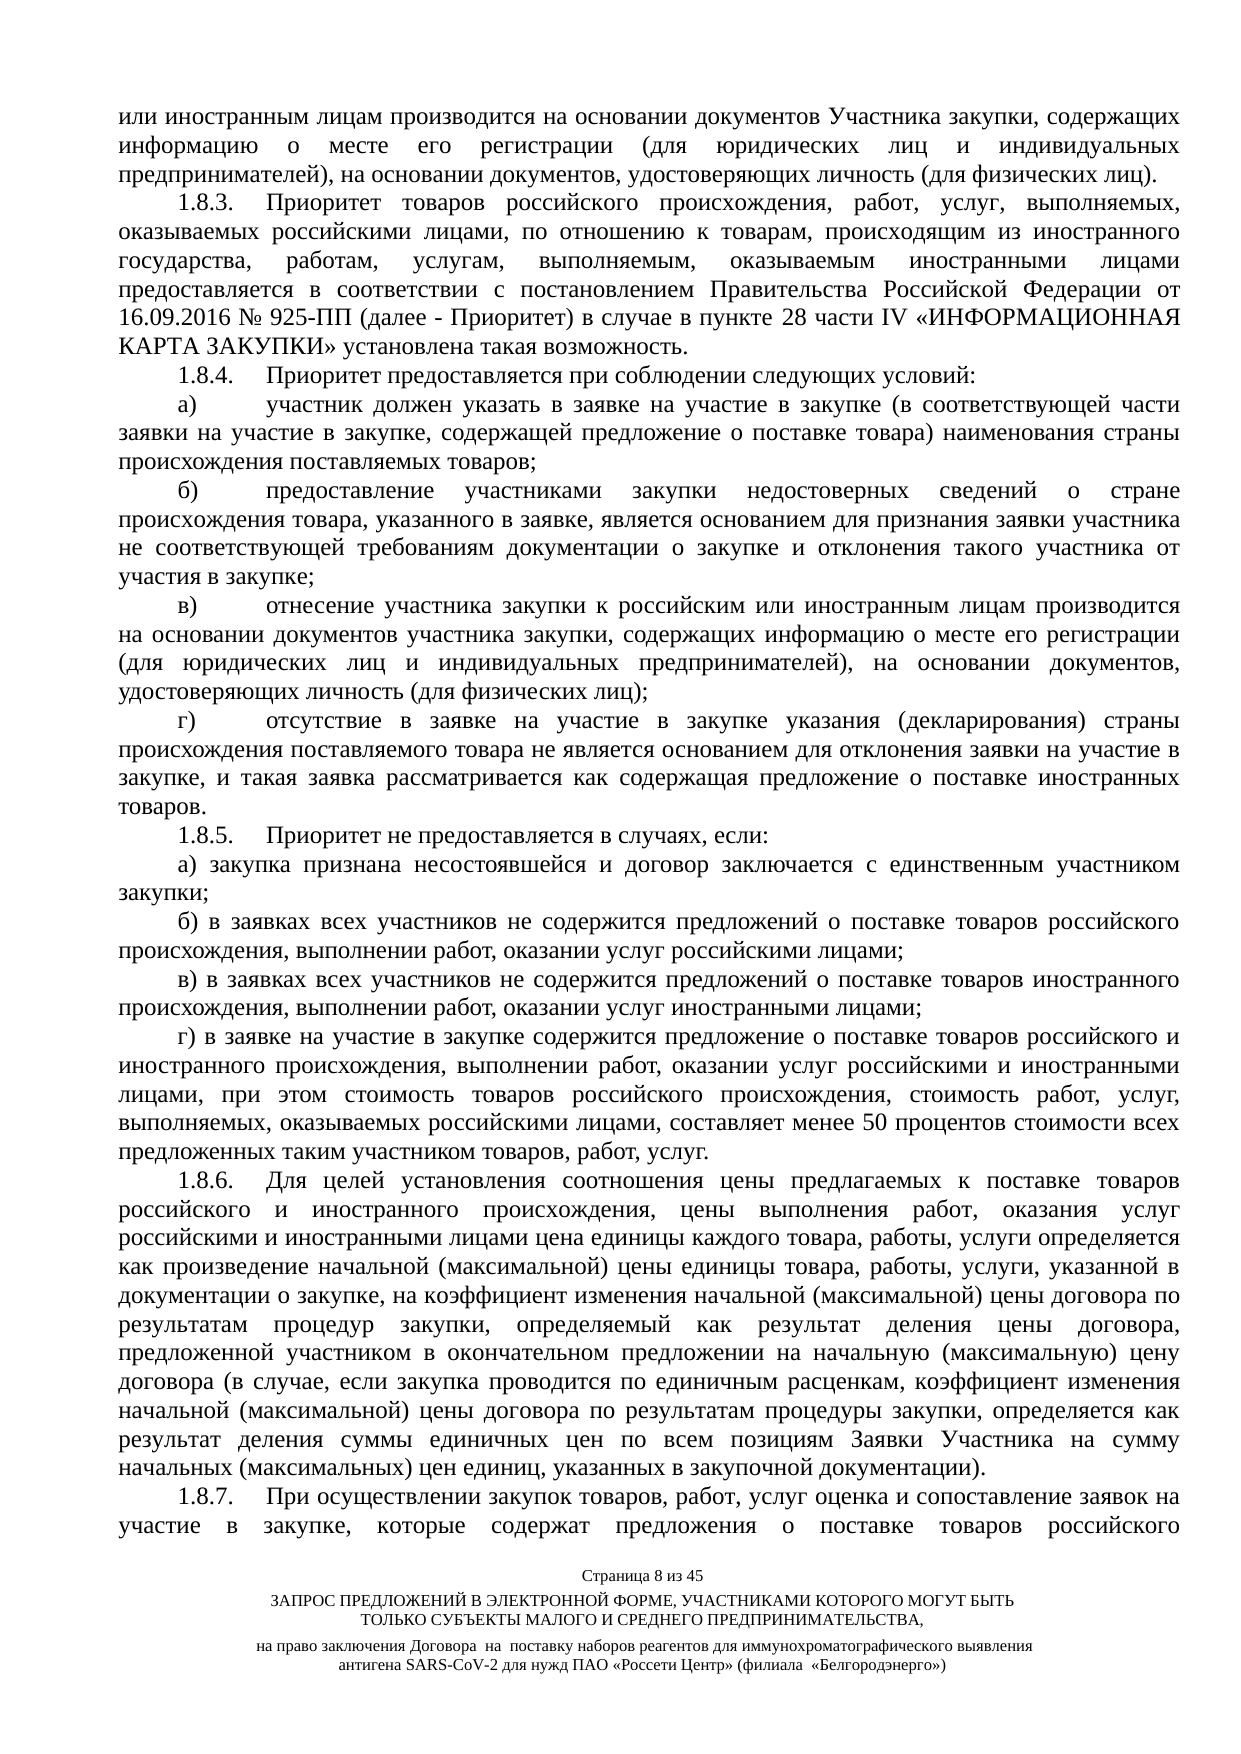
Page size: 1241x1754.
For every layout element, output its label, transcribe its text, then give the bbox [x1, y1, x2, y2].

subtitle Для целей установления соотношения цены предлагаемых к поставке товаров российского и иностранного происхождения, цены выполнения работ, оказания услуг российскими и иностранными лицами цена единицы каждого товара, работы, услуги определяется как произведение начальной (максимальной) цены единицы товара, работы, услуги, указанной в документации о закупке, на коэффициент изменения начальной (максимальной) цены договора по результатам процедур закупки, определяемый как результат деления цены договора, предложенной участником в окончательном предложении на начальную (максимальную) цену договора (в случае, если закупка проводится по единичным расценкам, коэффициент изменения начальной (максимальной) цены договора по результатам процедуры закупки, определяется как результат деления суммы единичных цен по всем позициям Заявки Участника на сумму начальных (максимальных) цен единиц, указанных в закупочной документации). [118, 1165, 1181, 1481]
list г) в заявке на участие в закупке содержится предложение о поставке товаров российского и иностранного происхождения, выполнении работ, оказании услуг российскими и иностранными лицами, при этом стоимость товаров российского происхождения, стоимость работ, услуг, выполняемых, оказываемых российскими лицами, составляет менее 50 процентов стоимости всех предложенных таким участником товаров, работ, услуг. [118, 1021, 1181, 1165]
list отсутствие в заявке на участие в закупке указания (декларирования) страны происхождения поставляемого товара не является основанием для отклонения заявки на участие в закупке, и такая заявка рассматривается как содержащая предложение о поставке иностранных товаров. [118, 705, 1181, 820]
subtitle Приоритет товаров российского происхождения, работ, услуг, выполняемых, оказываемых российскими лицами, по отношению к товарам, происходящим из иностранного государства, работам, услугам, выполняемым, оказываемым иностранными лицами предоставляется в соответствии с постановлением Правительства Российской Федерации от 16.09.2016 № 925-ПП (далее - Приоритет) в случае в пункте 28 части IV «ИНФОРМАЦИОННАЯ КАРТА ЗАКУПКИ» установлена такая возможность. [118, 187, 1181, 360]
list б) в заявках всех участников не содержится предложений о поставке товаров российского происхождения, выполнении работ, оказании услуг российскими лицами; [118, 906, 1181, 964]
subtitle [118, 1481, 1181, 1539]
list участник должен указать в заявке на участие в закупке (в соответствующей части заявки на участие в закупке, содержащей предложение о поставке товара) наименования страны происхождения поставляемых товаров; [118, 389, 1181, 475]
list а) закупка признана несостоявшейся и договор заключается с единственным участником закупки; [118, 849, 1181, 906]
subtitle Приоритет предоставляется при соблюдении следующих условий: [118, 360, 1181, 389]
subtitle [118, 101, 1181, 187]
list предоставление участниками закупки недостоверных сведений о стране происхождения товара, указанного в заявке, является основанием для признания заявки участника не соответствующей требованиям документации о закупке и отклонения такого участника от участия в закупке; [118, 475, 1181, 590]
list в) в заявках всех участников не содержится предложений о поставке товаров иностранного происхождения, выполнении работ, оказании услуг иностранными лицами; [118, 964, 1181, 1021]
list отнесение участника закупки к российским или иностранным лицам производится на основании документов участника закупки, содержащих информацию о месте его регистрации (для юридических лиц и индивидуальных предпринимателей), на основании документов, удостоверяющих личность (для физических лиц); [118, 590, 1181, 705]
subtitle Приоритет не предоставляется в случаях, если: [118, 820, 1181, 849]
